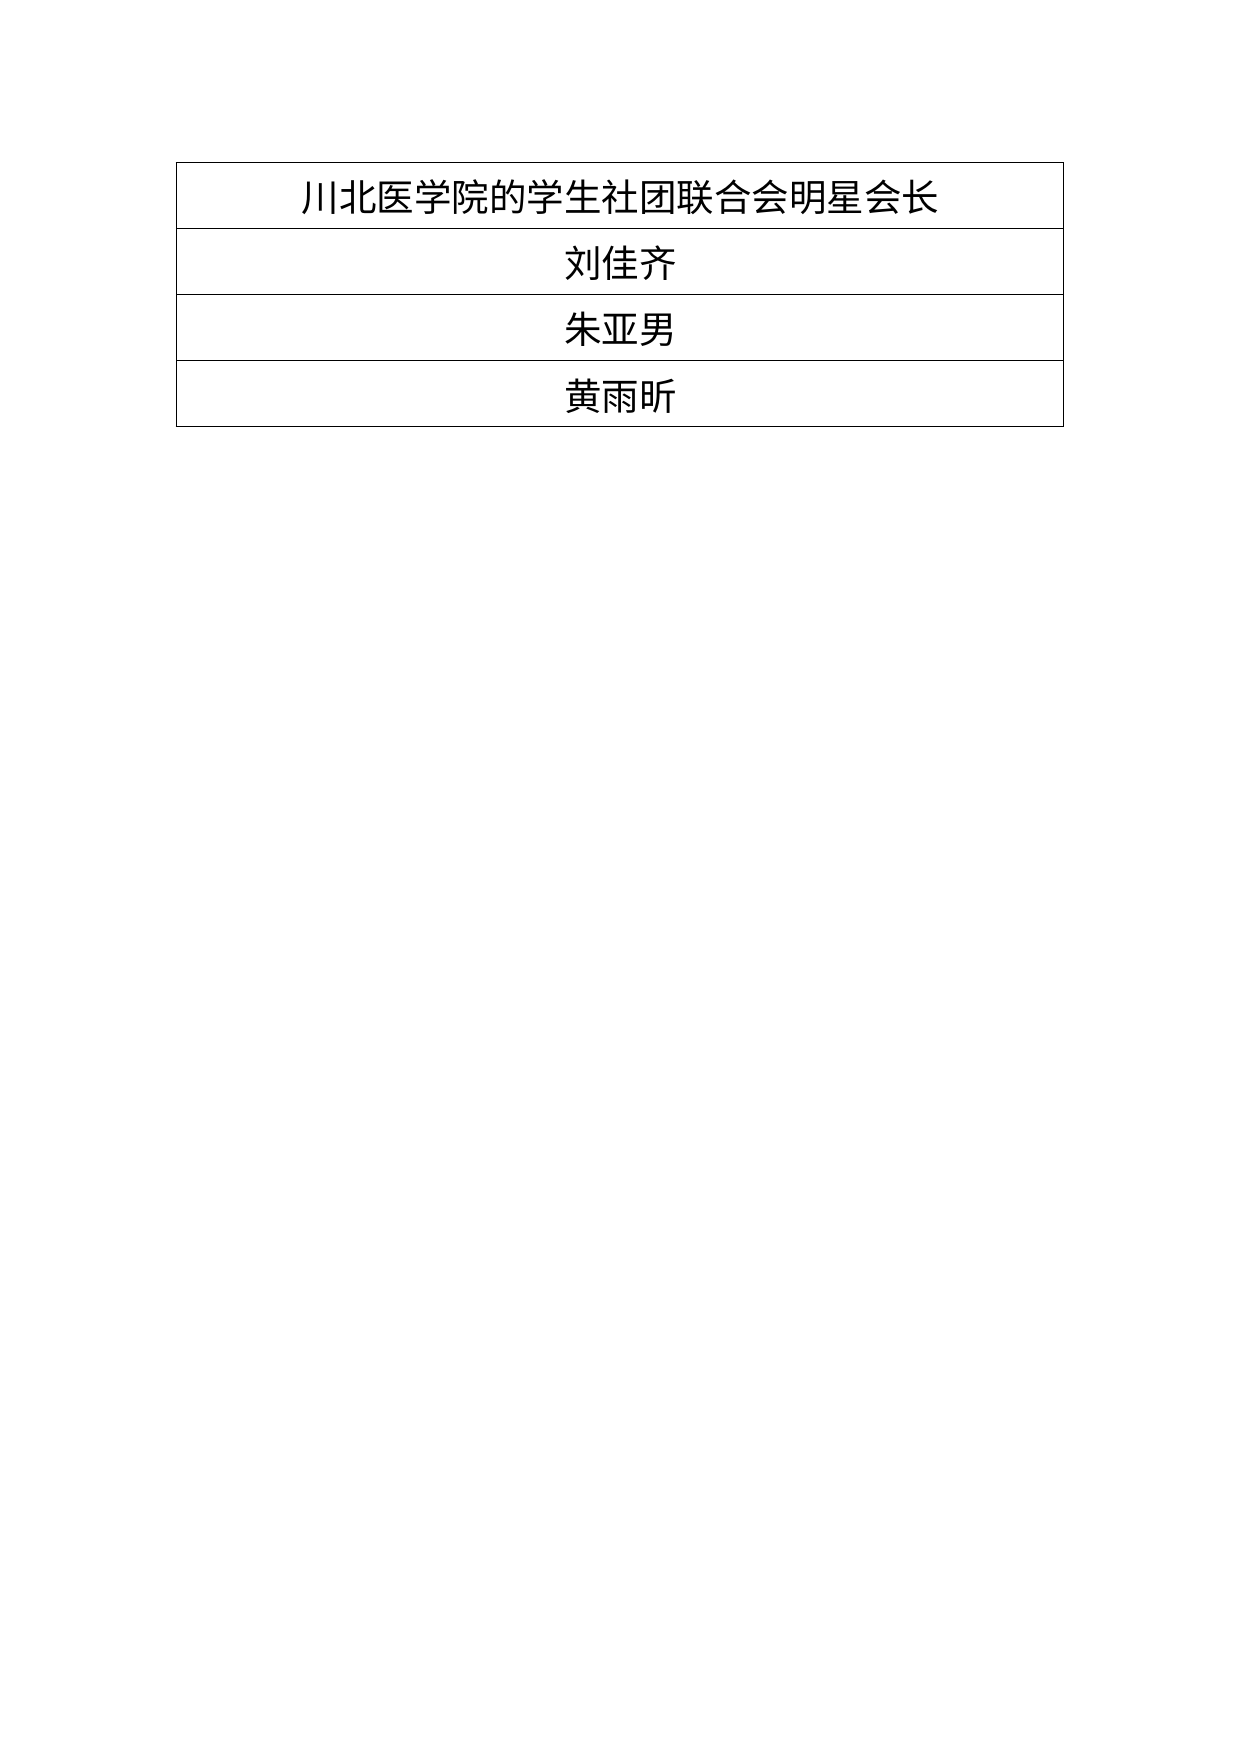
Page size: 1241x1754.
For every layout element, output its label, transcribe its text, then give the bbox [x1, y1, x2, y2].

table_cell 朱亚男 [177, 295, 1063, 360]
table_cell 黄雨昕 [177, 361, 1063, 426]
table_cell 刘佳齐 [177, 229, 1063, 294]
table_header 川北医学院的学生社团联合会明星会长 [177, 163, 1063, 228]
